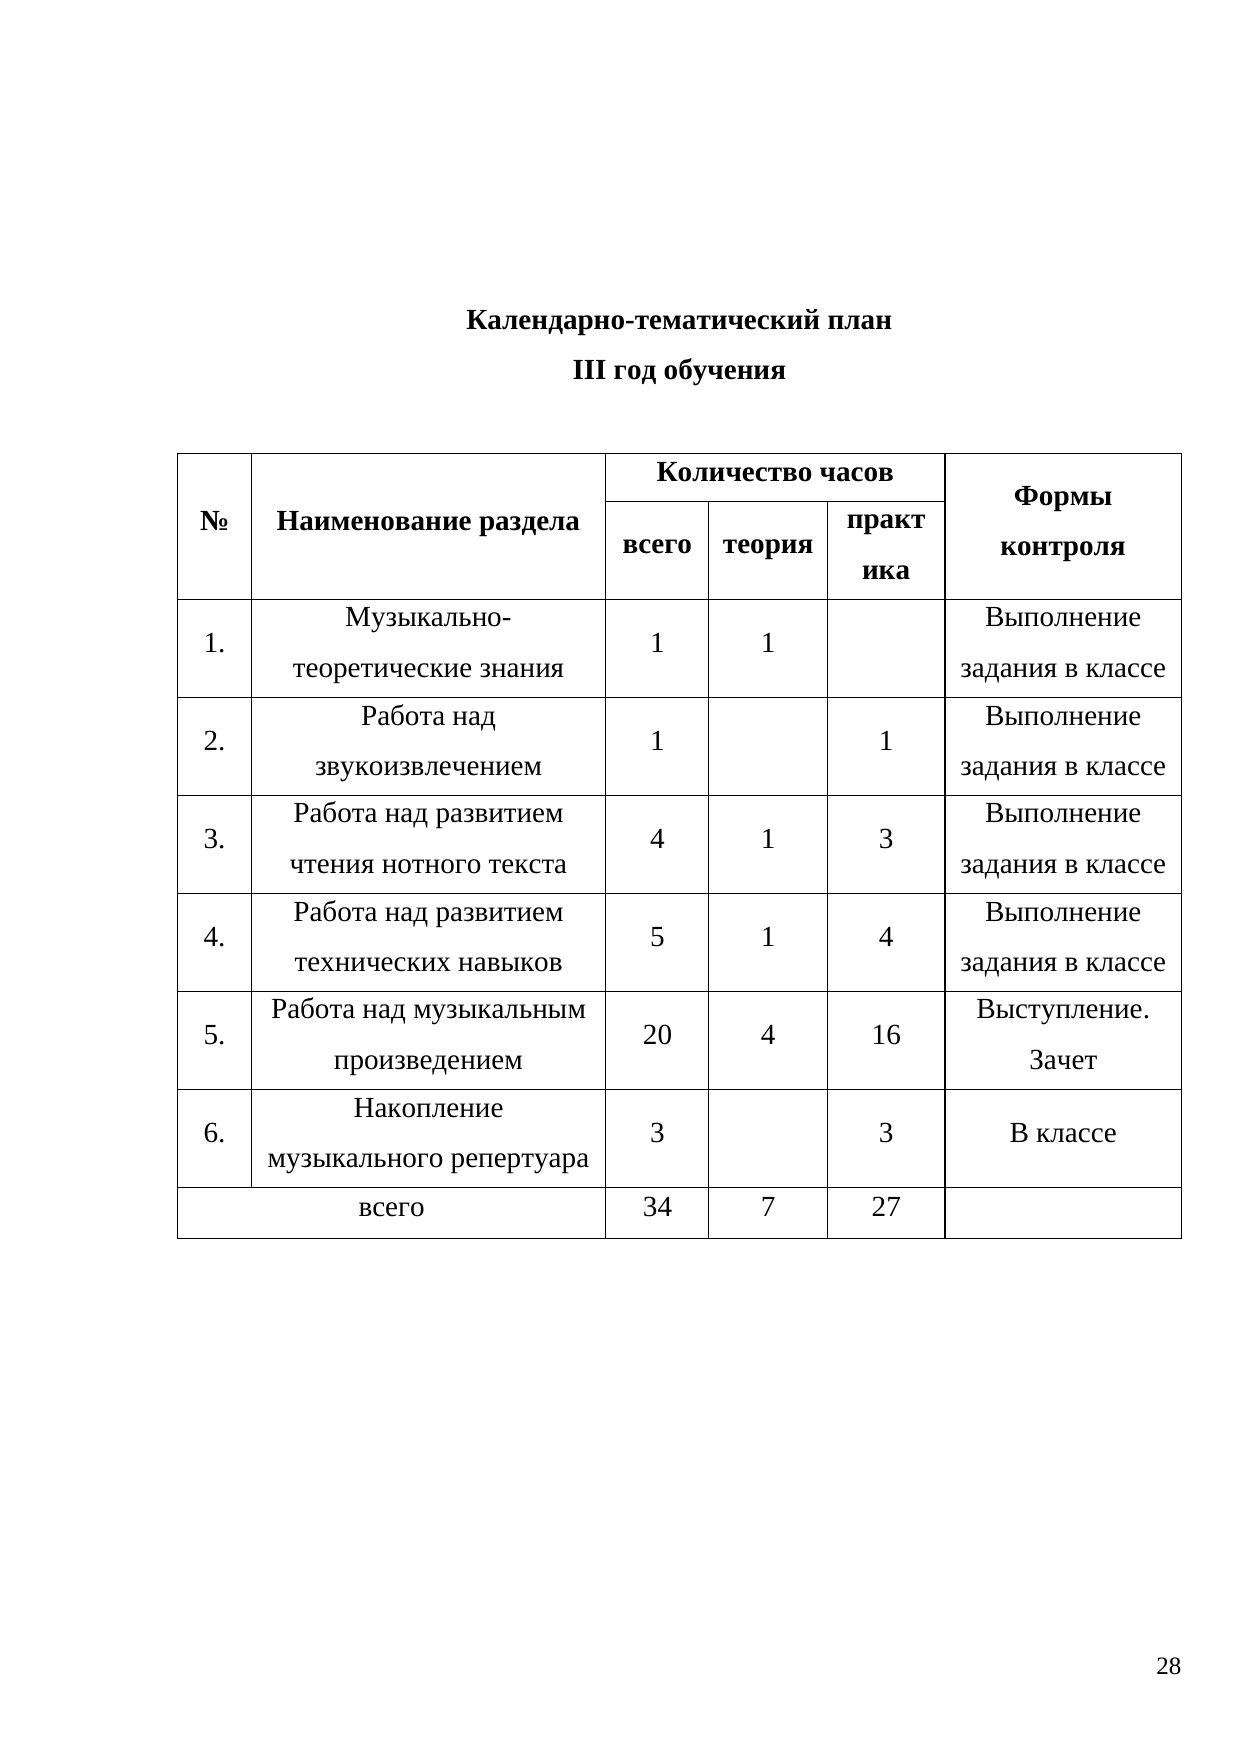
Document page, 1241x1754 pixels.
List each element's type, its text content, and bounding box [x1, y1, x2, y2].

table_cell 1 [828, 698, 944, 794]
table_cell Накопление музыкального репертуара [252, 1090, 605, 1187]
table_cell 16 [828, 992, 944, 1089]
table_cell 3. [178, 796, 251, 893]
table_cell Выполнение задания в классе [946, 894, 1181, 991]
table_cell 5. [178, 992, 251, 1089]
table_cell Работа над развитием чтения нотного текста [252, 796, 605, 893]
table_cell Выполнение задания в классе [946, 698, 1181, 794]
table_cell 4 [709, 992, 827, 1089]
table_cell [709, 698, 827, 794]
table_cell Музыкально-теоретические знания [252, 600, 605, 697]
table_cell 1 [709, 600, 827, 697]
table_cell 1. [178, 600, 251, 697]
table_cell всего [178, 1188, 605, 1238]
table_cell Выполнение задания в классе [946, 796, 1181, 893]
table_cell Работа над развитием технических навыков [252, 894, 605, 991]
table_cell Работа над музыкальным произведением [252, 992, 605, 1089]
list III год обучения [177, 352, 1181, 386]
table_cell В классе [946, 1090, 1181, 1187]
table_cell 1 [606, 698, 708, 794]
table_cell [709, 1090, 827, 1187]
table_cell 7 [709, 1188, 827, 1238]
table_header № [178, 454, 251, 598]
table_cell 4 [606, 796, 708, 893]
table_cell 20 [606, 992, 708, 1089]
table_header Формы контроля [946, 454, 1181, 598]
table_cell 4 [828, 894, 944, 991]
list Календарно-тематический план [177, 302, 1181, 335]
table_cell 27 [828, 1188, 944, 1238]
table_cell Выступление. Зачет [946, 992, 1181, 1089]
table_cell [828, 600, 944, 697]
table_cell всего [606, 502, 708, 598]
table_header Наименование раздела [252, 454, 605, 598]
table_cell 3 [828, 1090, 944, 1187]
table_cell практика [828, 502, 944, 598]
table_cell 1 [709, 796, 827, 893]
table_cell 4. [178, 894, 251, 991]
table_cell 34 [606, 1188, 708, 1238]
table_cell 5 [606, 894, 708, 991]
table_cell [946, 1188, 1181, 1238]
table_cell 2. [178, 698, 251, 794]
table_cell 6. [178, 1090, 251, 1187]
table_cell Выполнение задания в классе [946, 600, 1181, 697]
table_cell 1 [709, 894, 827, 991]
table_header Количество часов [606, 454, 944, 501]
table_cell 3 [828, 796, 944, 893]
table_cell теория [709, 502, 827, 598]
table_cell 1 [606, 600, 708, 697]
table_cell 3 [606, 1090, 708, 1187]
table_cell Работа над звукоизвлечением [252, 698, 605, 794]
